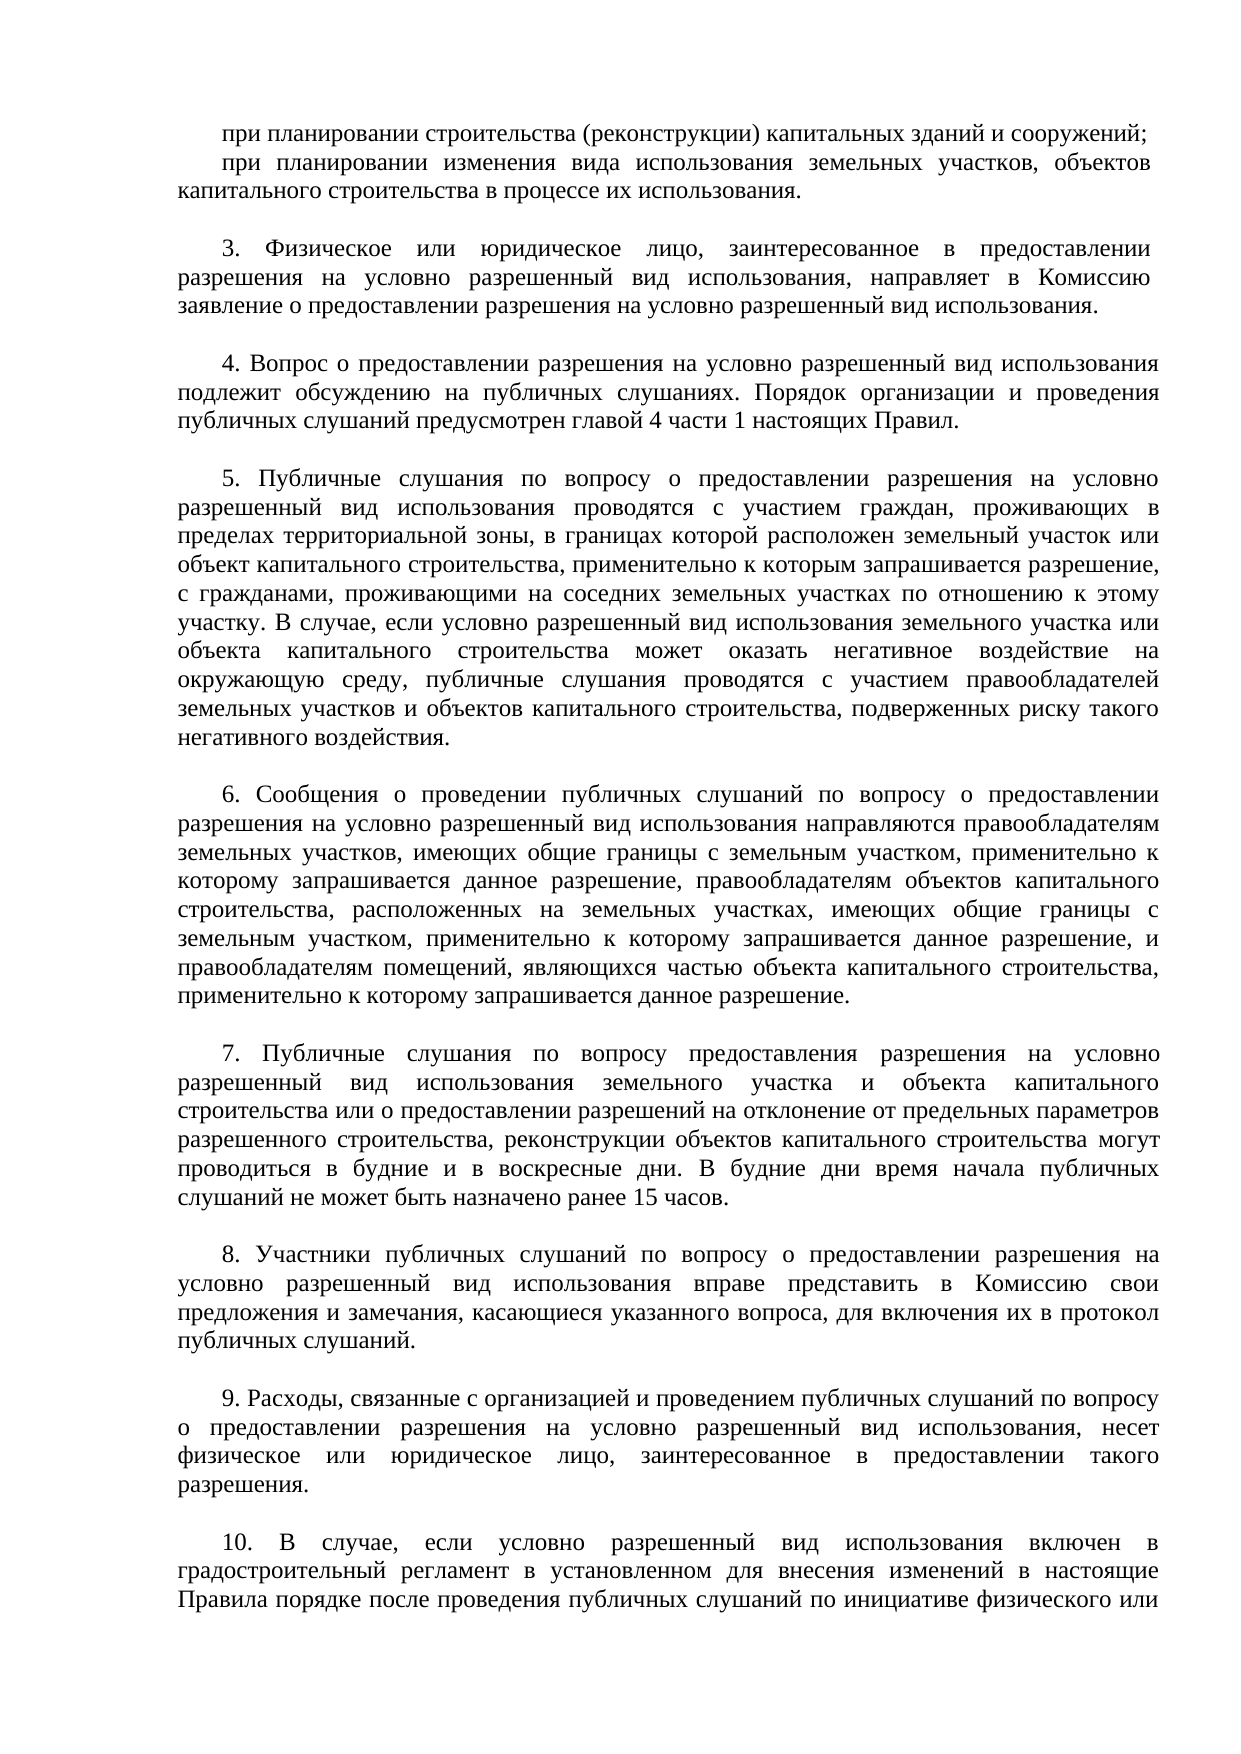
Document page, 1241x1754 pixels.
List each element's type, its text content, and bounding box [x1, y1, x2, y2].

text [177, 1527, 1160, 1613]
text 4. Вопрос о предоставлении разрешения на условно разрешенный вид использования подлежит обсуждению на публичных слушаниях. Порядок организации и проведения публичных слушаний предусмотрен главой 4 части 1 настоящих Правил. [177, 348, 1160, 434]
text 8. Участники публичных слушаний по вопросу о предоставлении разрешения на условно разрешенный вид использования вправе представить в Комиссию свои предложения и замечания, касающиеся указанного вопроса, для включения их в протокол публичных слушаний. [177, 1239, 1160, 1354]
text при планировании изменения вида использования земельных участков, объектов капитального строительства в процессе их использования. [177, 147, 1152, 204]
text 9. Расходы, связанные с организацией и проведением публичных слушаний по вопросу о предоставлении разрешения на условно разрешенный вид использования, несет физическое или юридическое лицо, заинтересованное в предоставлении такого разрешения. [177, 1383, 1160, 1498]
text 7. Публичные слушания по вопросу предоставления разрешения на условно разрешенный вид использования земельного участка и объекта капитального строительства или о предоставлении разрешений на отклонение от предельных параметров разрешенного строительства, реконструкции объектов капитального строительства могут проводиться в будние и в воскресные дни. В будние дни время начала публичных слушаний не может быть назначено ранее 15 часов. [177, 1038, 1160, 1211]
text 6. Сообщения о проведении публичных слушаний по вопросу о предоставлении разрешения на условно разрешенный вид использования направляются правообладателям земельных участков, имеющих общие границы с земельным участком, применительно к которому запрашивается данное разрешение, правообладателям объектов капитального строительства, расположенных на земельных участках, имеющих общие границы с земельным участком, применительно к которому запрашивается данное разрешение, и правообладателям помещений, являющихся частью объекта капитального строительства, применительно к которому запрашивается данное разрешение. [177, 779, 1160, 1009]
text 5. Публичные слушания по вопросу о предоставлении разрешения на условно разрешенный вид использования проводятся с участием граждан, проживающих в пределах территориальной зоны, в границах которой расположен земельный участок или объект капитального строительства, применительно к которым запрашивается разрешение, с гражданами, проживающими на соседних земельных участках по отношению к этому участку. В случае, если условно разрешенный вид использования земельного участка или объекта капитального строительства может оказать негативное воздействие на окружающую среду, публичные слушания проводятся с участием правообладателей земельных участков и объектов капитального строительства, подверженных риску такого негативного воздействия. [177, 463, 1160, 751]
text 3. Физическое или юридическое лицо, заинтересованное в предоставлении разрешения на условно разрешенный вид использования, направляет в Комиссию заявление о предоставлении разрешения на условно разрешенный вид использования. [177, 233, 1152, 319]
text при планировании строительства (реконструкции) капитальных зданий и сооружений; [177, 118, 1152, 147]
